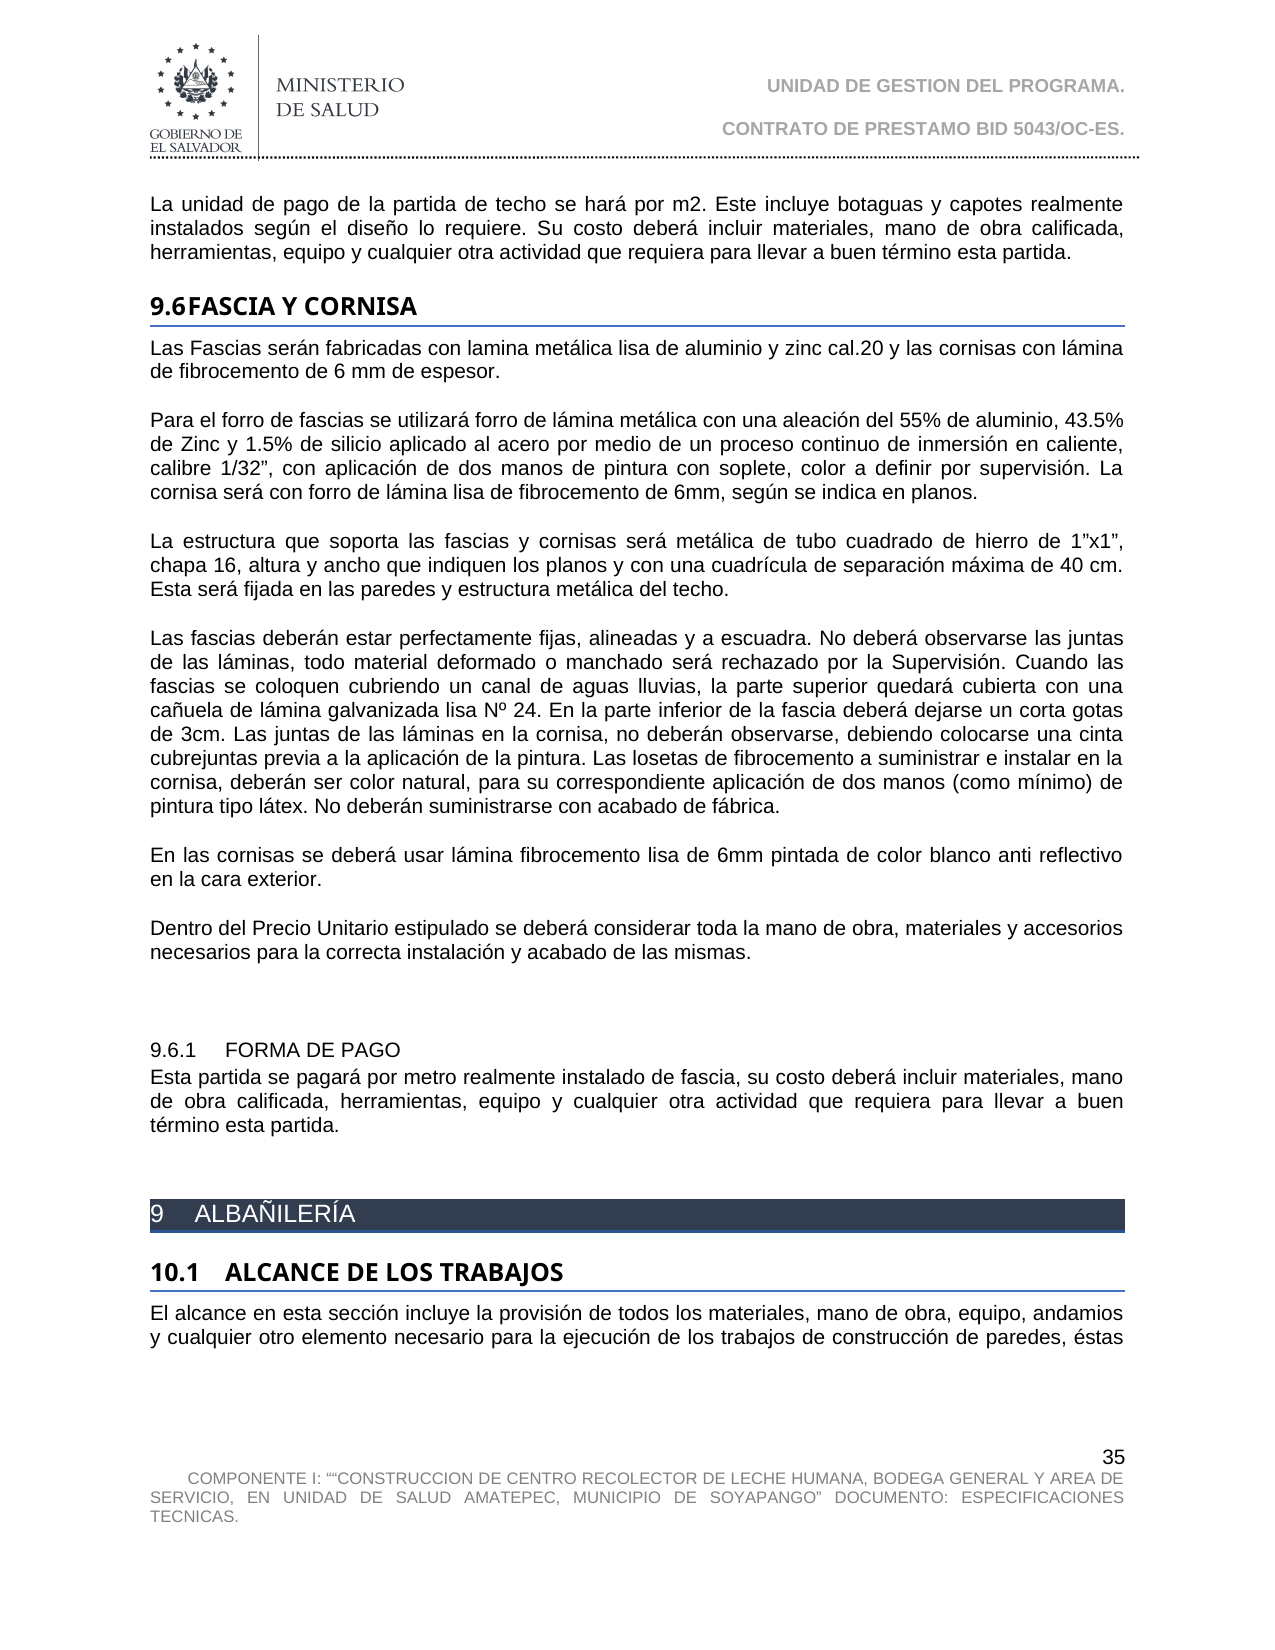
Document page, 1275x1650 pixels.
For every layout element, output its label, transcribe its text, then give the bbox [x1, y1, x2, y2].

picture [150, 35, 405, 161]
text Dentro del Precio Unitario estipulado se deberá considerar toda la mano de obra, materiales y accesorios necesarios para la correcta instalación y acabado de las mismas. [150, 916, 1125, 963]
subtitle FORMA DE PAGO [150, 1037, 1097, 1061]
text En las cornisas se deberá usar lámina fibrocemento lisa de 6mm pintada de color blanco anti reflectivo en la cara exterior. [150, 843, 1125, 891]
subtitle FASCIA Y CORNISA [150, 289, 1125, 325]
text La estructura que soporta las fascias y cornisas será metálica de tubo cuadrado de hierro de 1”x1”, chapa 16, altura y ancho que indiquen los planos y con una cuadrícula de separación máxima de 40 cm. Esta será fijada en las paredes y estructura metálica del techo. [150, 529, 1125, 601]
subtitle ALCANCE DE LOS TRABAJOS [150, 1254, 1125, 1290]
text La unidad de pago de la partida de techo se hará por m2. Este incluye botaguas y capotes realmente instalados según el diseño lo requiere. Su costo deberá incluir materiales, mano de obra calificada, herramientas, equipo y cualquier otra actividad que requiera para llevar a buen término esta partida. [150, 192, 1125, 264]
text Esta partida se pagará por metro realmente instalado de fascia, su costo deberá incluir materiales, mano de obra calificada, herramientas, equipo y cualquier otra actividad que requiera para llevar a buen término esta partida. [150, 1065, 1125, 1137]
text Las Fascias serán fabricadas con lamina metálica lisa de aluminio y zinc cal.20 y las cornisas con lámina de fibrocemento de 6 mm de espesor. [150, 335, 1125, 383]
text Para el forro de fascias se utilizará forro de lámina metálica con una aleación del 55% de aluminio, 43.5% de Zinc y 1.5% de silicio aplicado al acero por medio de un proceso continuo de inmersión en caliente, calibre 1/32”, con aplicación de dos manos de pintura con soplete, color a definir por supervisión. La cornisa será con forro de lámina lisa de fibrocemento de 6mm, según se indica en planos. [150, 408, 1125, 504]
subtitle ALBAÑILERÍA [150, 1199, 1125, 1230]
text Las fascias deberán estar perfectamente fijas, alineadas y a escuadra. No deberá observarse las juntas de las láminas, todo material deformado o manchado será rechazado por la Supervisión. Cuando las fascias se coloquen cubriendo un canal de aguas lluvias, la parte superior quedará cubierta con una cañuela de lámina galvanizada lisa Nº 24. En la parte inferior de la fascia deberá dejarse un corta gotas de 3cm. Las juntas de las láminas en la cornisa, no deberán observarse, debiendo colocarse una cinta cubrejuntas previa a la aplicación de la pintura. Las losetas de fibrocemento a suministrar e instalar en la cornisa, deberán ser color natural, para su correspondiente aplicación de dos manos (como mínimo) de pintura tipo látex. No deberán suministrarse con acabado de fábrica. [150, 626, 1125, 818]
